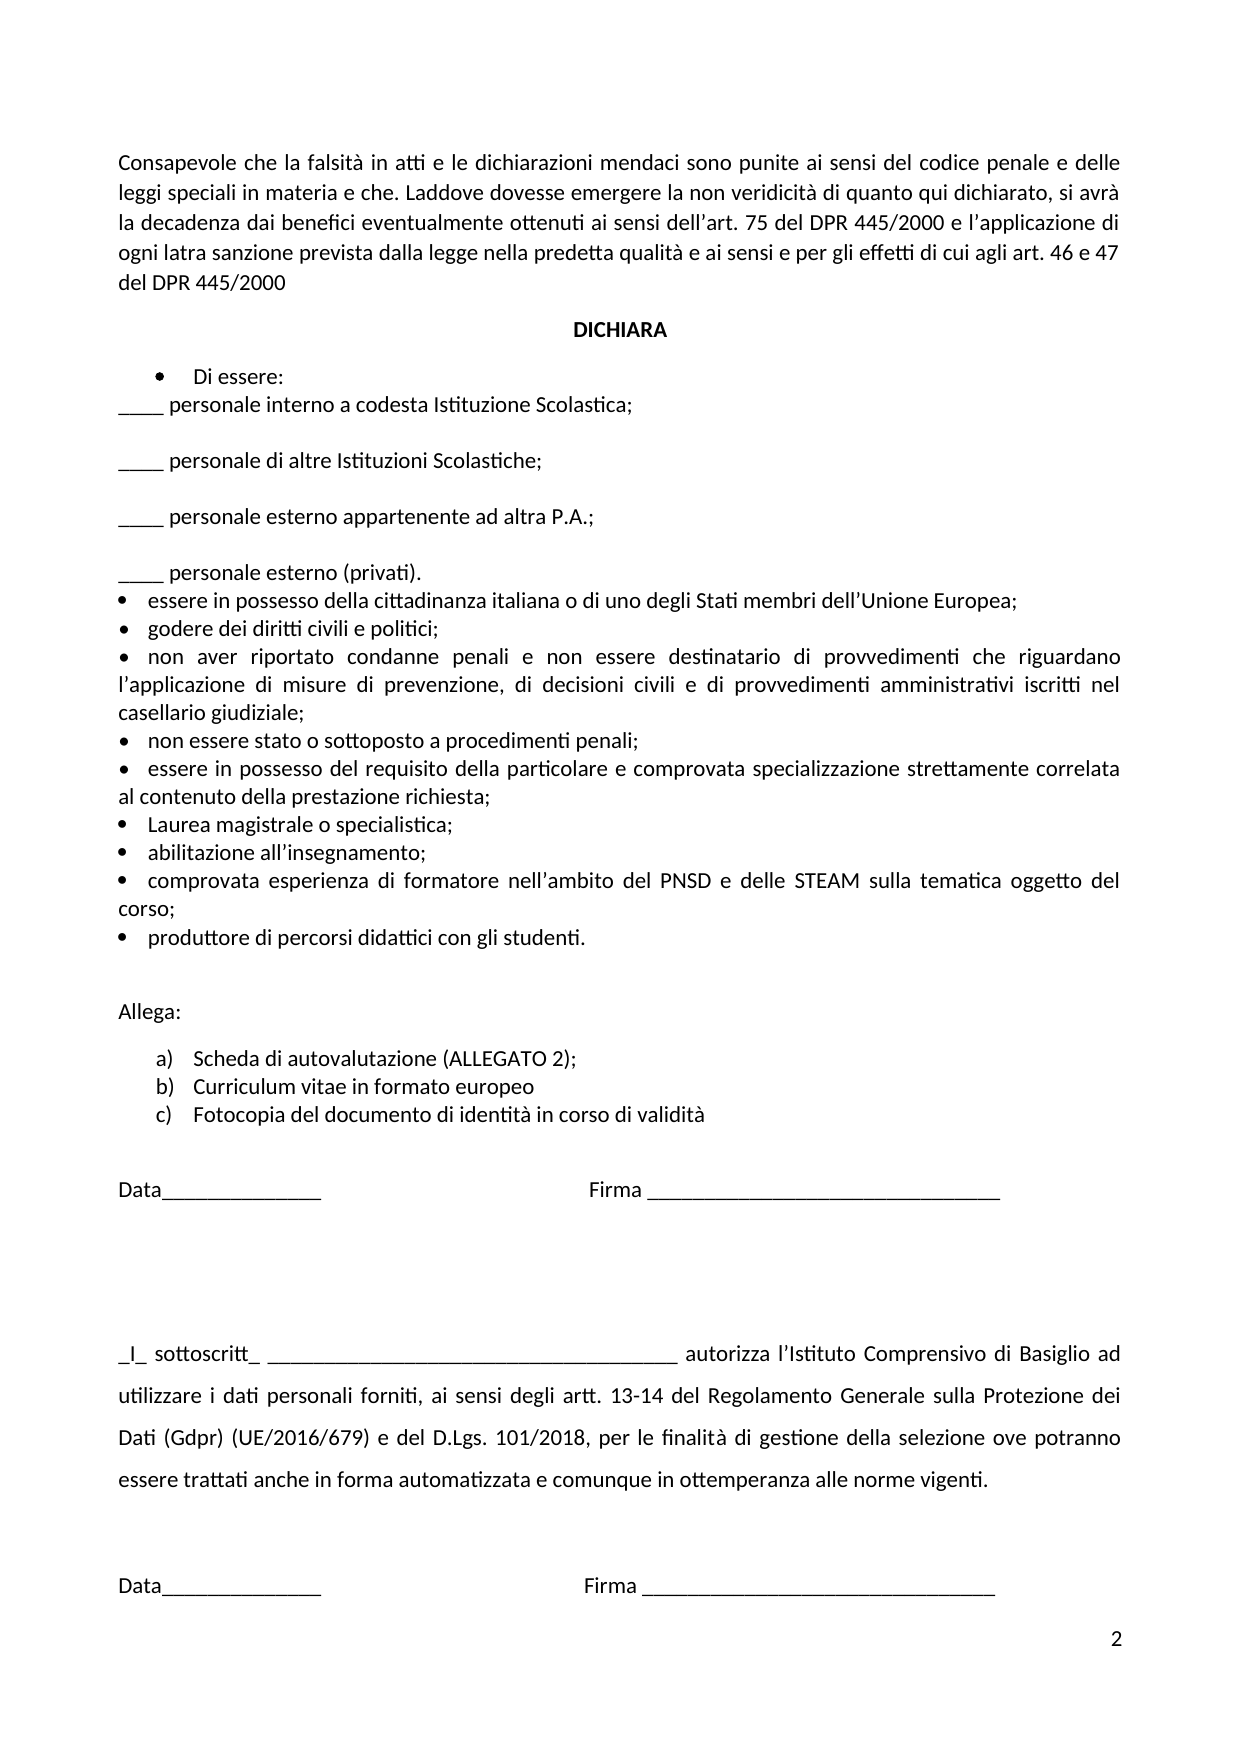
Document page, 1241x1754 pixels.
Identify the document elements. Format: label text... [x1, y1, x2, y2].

list Scheda di autovalutazione (ALLEGATO 2); [156, 1044, 1122, 1072]
list comprovata esperienza di formatore nell’ambito del PNSD e delle STEAM sulla tematica oggetto del corso; [118, 867, 1122, 923]
text Consapevole che la falsità in atti e le dichiarazioni mendaci sono punite ai sensi del codice penale e delle leggi speciali in materia e che. Laddove dovesse emergere la non veridicità di quanto qui dichiarato, si avrà la decadenza dai benefici eventualmente ottenuti ai sensi dell’art. 75 del DPR 445/2000 e l’applicazione di ogni latra sanzione prevista dalla legge nella predetta qualità e ai sensi e per gli effetti di cui agli art. 46 e 47 del DPR 445/2000 [118, 148, 1122, 296]
text DICHIARA [118, 315, 1122, 343]
list Curriculum vitae in formato europeo [156, 1072, 1122, 1100]
text ____ personale esterno (privati). [118, 558, 1122, 586]
text Data______________ Firma _______________________________ [118, 1571, 1122, 1599]
list godere dei diritti civili e politici; [118, 614, 1122, 642]
text Data______________ Firma _______________________________ [118, 1175, 1122, 1203]
list Laurea magistrale o specialistica; [118, 811, 1122, 838]
list essere in possesso della cittadinanza italiana o di uno degli Stati membri dell’Unione Europea; [118, 586, 1122, 614]
list Fotocopia del documento di identità in corso di validità [156, 1100, 1122, 1128]
list produttore di percorsi didattici con gli studenti. [118, 923, 1122, 951]
list non essere stato o sottoposto a procedimenti penali; [118, 726, 1122, 754]
list essere in possesso del requisito della particolare e comprovata specializzazione strettamente correlata al contenuto della prestazione richiesta; [118, 754, 1122, 811]
list abilitazione all’insegnamento; [118, 838, 1122, 867]
text _I_ sottoscritt_ ____________________________________ autorizza l’Istituto Comprensivo di Basiglio ad utilizzare i dati personali forniti, ai sensi degli artt. 13-14 del Regolamento Generale sulla Protezione dei Dati (Gdpr) (UE/2016/679) e del D.Lgs. 101/2018, per le finalità di gestione della selezione ove potranno essere trattati anche in forma automatizzata e comunque in ottemperanza alle norme vigenti. [118, 1339, 1122, 1493]
list non aver riportato condanne penali e non essere destinatario di provvedimenti che riguardano l’applicazione di misure di prevenzione, di decisioni civili e di provvedimenti amministrativi iscritti nel casellario giudiziale; [118, 642, 1122, 726]
list Di essere: [156, 362, 1122, 390]
text ____ personale di altre Istituzioni Scolastiche; [118, 446, 1122, 474]
text Allega: [118, 997, 1122, 1026]
text ____ personale esterno appartenente ad altra P.A.; [118, 502, 1122, 530]
text ____ personale interno a codesta Istituzione Scolastica; [118, 390, 1122, 418]
